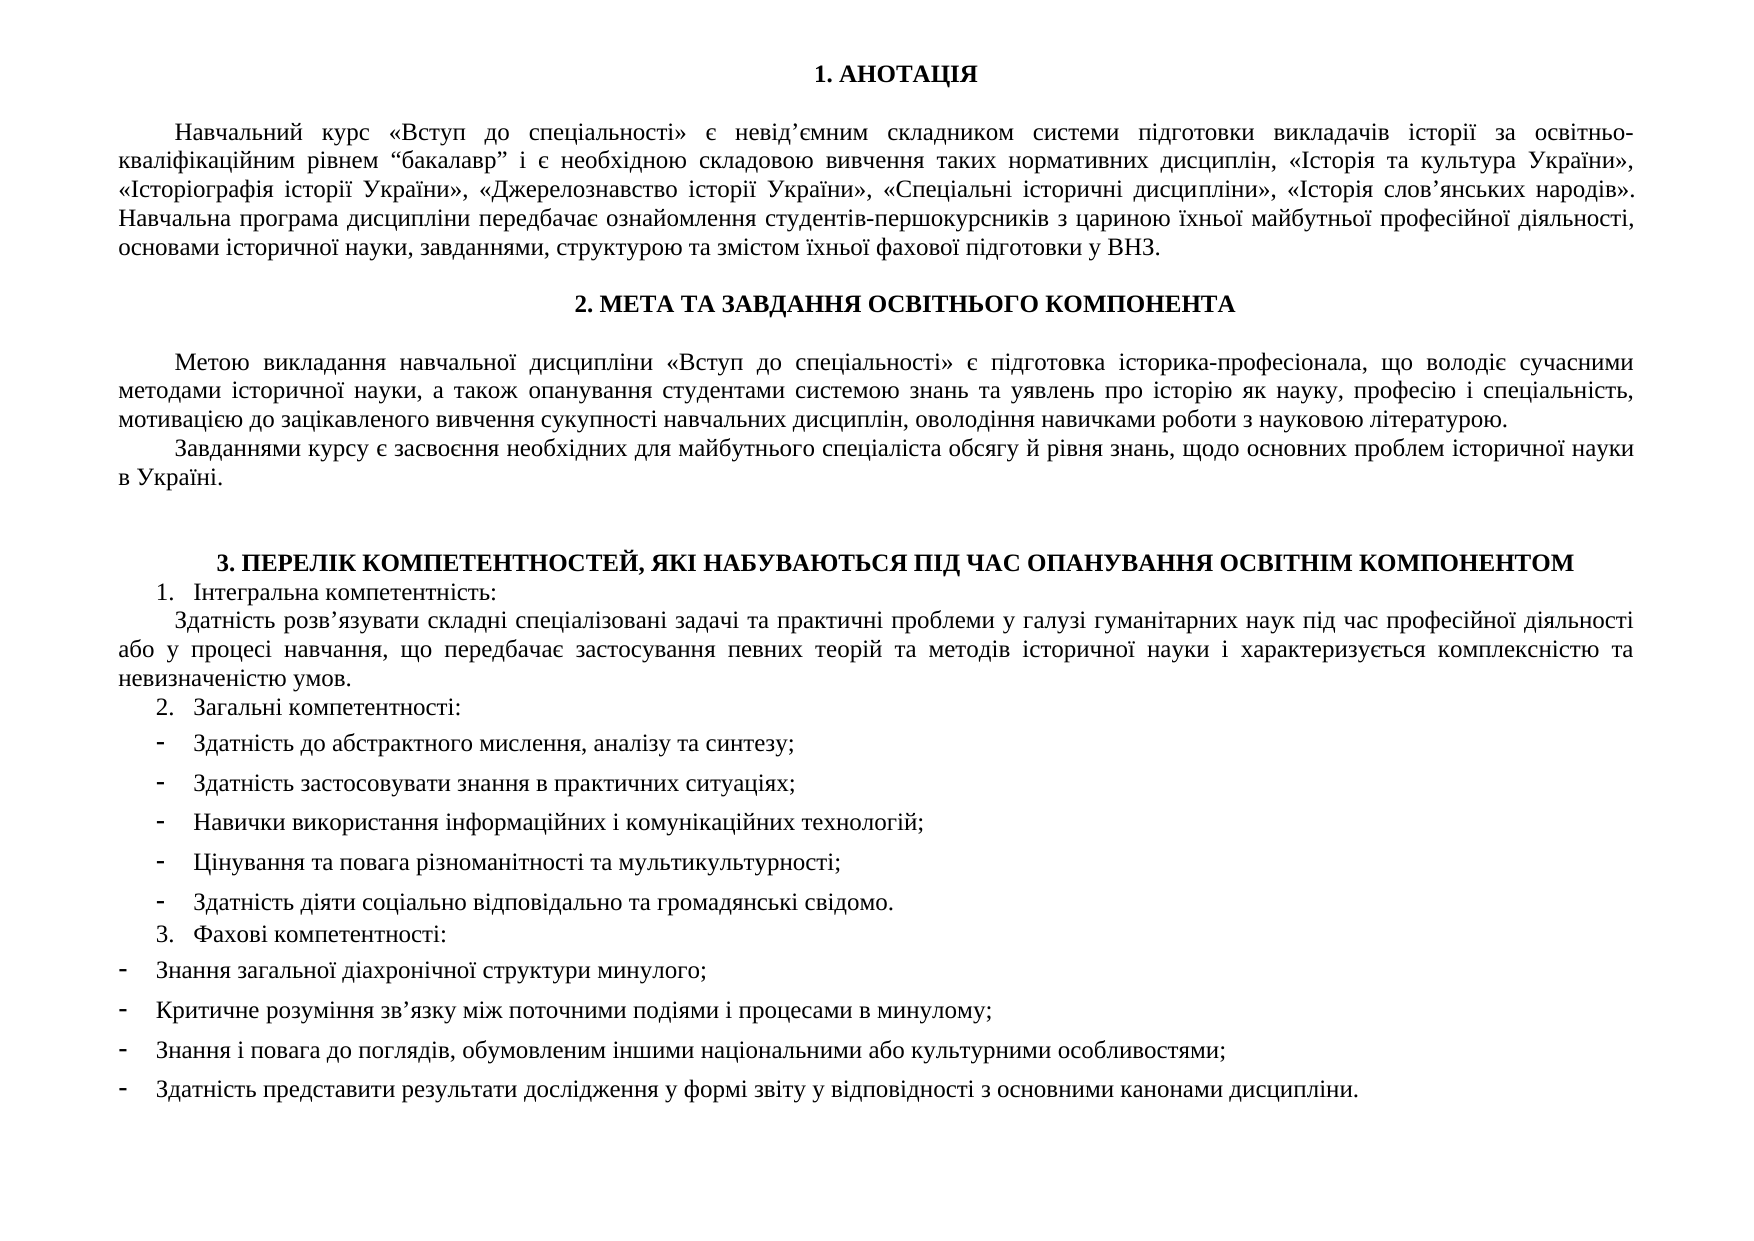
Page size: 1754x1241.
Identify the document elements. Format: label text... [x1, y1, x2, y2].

list Знання загальної діахронічної структури минулого; [118, 947, 1636, 987]
list Фахові компетентності: [156, 919, 1636, 947]
list Цінування та повага різноманітності та мультикультурності; [156, 839, 1636, 879]
list Здатність застосовувати знання в практичних ситуаціях; [156, 760, 1636, 800]
list Інтегральна компетентність: [156, 577, 1636, 605]
list Навички використання інформаційних і комунікаційних технологій; [156, 800, 1636, 839]
text 3. ПЕРЕЛІК КОМПЕТЕНТНОСТЕЙ, ЯКІ НАБУВАЮТЬСЯ ПІД ЧАС ОПАНУВАННЯ ОСВІТНІМ КОМПОНЕНТОМ [156, 548, 1636, 577]
list Здатність до абстрактного мислення, аналізу та синтезу; [156, 720, 1636, 760]
text Метою викладання навчальної дисципліни «Вступ до спеціальності» є підготовка історика-професіонала, що володіє сучасними методами історичної науки, а також опанування студентами системою знань та уявлень про історію як науку, професію і спеціальність, мотивацією до зацікавленого вивчення сукупності навчальних дисциплін, оволодіння навичками роботи з науковою літературою. [118, 347, 1636, 433]
list Здатність діяти соціально відповідально та громадянські свідомо. [156, 879, 1636, 919]
list Знання і повага до поглядів, обумовленим іншими національними або культурними особливостями; [118, 1027, 1636, 1067]
text Завданнями курсу є засвоєння необхідних для майбутнього спеціаліста обсягу й рівня знань, щодо основних проблем історичної науки в Україні. [118, 433, 1636, 490]
text 2. Мета та ЗАВДАННЯ ОСВІТНЬОГО КОМПОНЕНТА [118, 289, 1636, 318]
text Здатність розв’язувати складні спеціалізовані задачі та практичні проблеми у галузі гуманітарних наук під час професійної діяльності або у процесі навчання, що передбачає застосування певних теорій та методів історичної науки і характеризується комплексністю та невизначеністю умов. [118, 605, 1636, 692]
text 1. Анотація [156, 59, 1636, 88]
list Загальні компетентності: [156, 692, 1636, 720]
list Здатність представити результати дослідження у формі звіту у відповідності з основними канонами дисципліни. [118, 1067, 1636, 1106]
list Критичне розуміння зв’язку між поточними подіями і процесами в минулому; [118, 987, 1636, 1027]
text Навчальний курс «Вступ до спеціальності» є невід’ємним складником системи підготовки викладачів історії за освітньо-кваліфікаційним рівнем “бакалавр” і є необхідною складовою вивчення таких нормативних дисциплін, «Історія та культура України», «Історіографія історії України», «Джерелознавство історії України», «Спеціальні історичні дисципліни», «Історія слов’янських народів». Навчальна програма дисципліни передбачає ознайомлення студентів-першокурсників з цариною їхньої майбутньої професійної діяльності, основами історичної науки, завданнями, структурою та змістом їхньої фахової підготовки у ВНЗ. [118, 117, 1636, 260]
